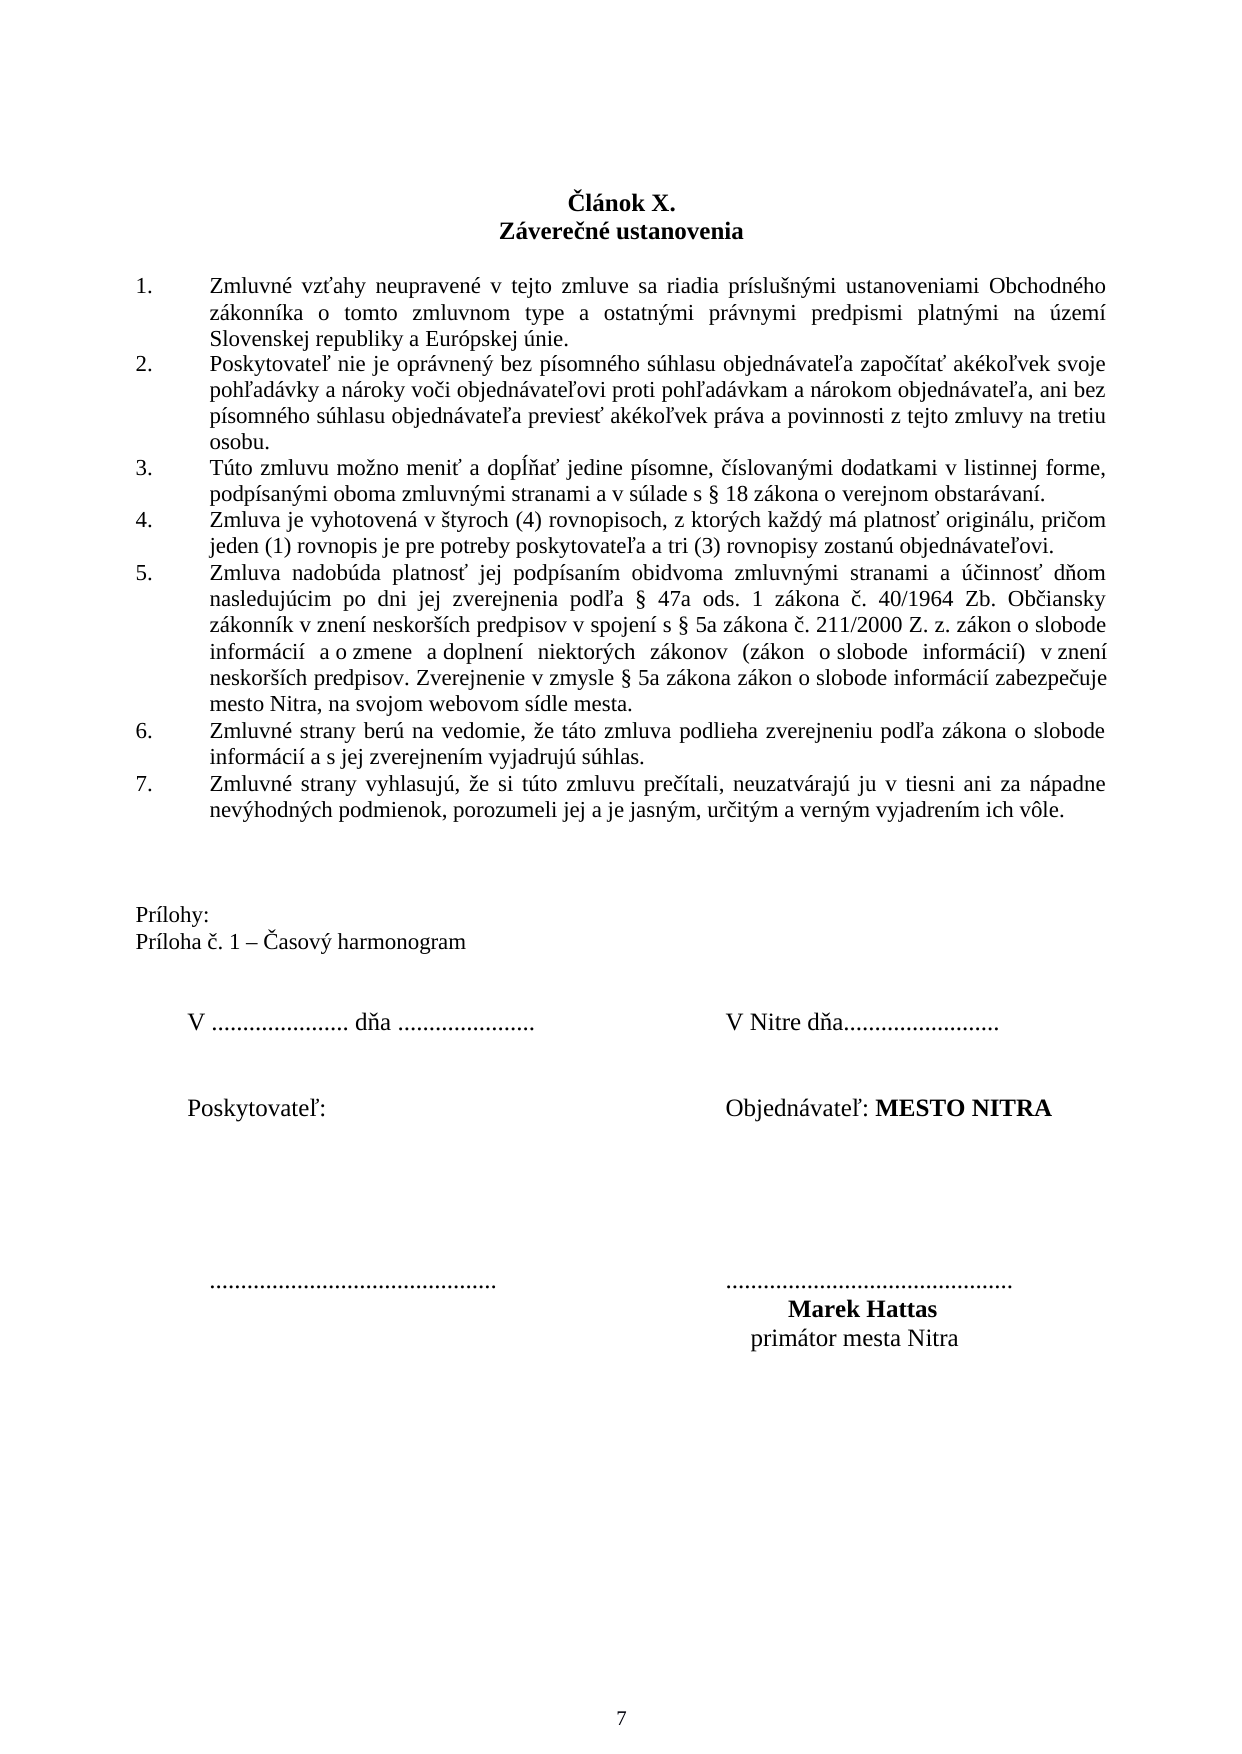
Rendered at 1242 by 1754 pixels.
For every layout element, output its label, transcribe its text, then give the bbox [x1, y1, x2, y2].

list Zmluva nadobúda platnosť jej podpísaním obidvoma zmluvnými stranami a účinnosť dňom nasledujúcim po dni jej zverejnenia podľa § 47a ods. 1 zákona č. 40/1964 Zb. Občiansky zákonník v znení neskorších predpisov v spojení s § 5a zákona č. 211/2000 Z. z. zákon o slobode informácií a o zmene a doplnení niektorých zákonov (zákon o slobode informácií) v znení neskorších predpisov. Zverejnenie v zmysle § 5a zákona zákon o slobode informácií zabezpečuje mesto Nitra, na svojom webovom sídle mesta. [135, 559, 1107, 717]
text Prílohy: [135, 901, 1107, 928]
text V ...................... dňa ...................... V Nitre dňa......................... [187, 1007, 1107, 1036]
text primátor mesta Nitra [209, 1323, 1107, 1352]
text Článok X. [135, 188, 1107, 216]
list Poskytovateľ nie je oprávnený bez písomného súhlasu objednávateľa započítať akékoľvek svoje pohľadávky a nároky voči objednávateľovi proti pohľadávkam a nárokom objednávateľa, ani bez písomného súhlasu objednávateľa previesť akékoľvek práva a povinnosti z tejto zmluvy na tretiu osobu. [135, 351, 1107, 454]
text Poskytovateľ: Objednávateľ: MESTO NITRA [135, 1093, 1107, 1122]
text Príloha č. 1 – Časový harmonogram [135, 928, 1107, 954]
text Marek Hattas [135, 1294, 1107, 1323]
list Túto zmluvu možno meniť a dopĺňať jedine písomne, číslovanými dodatkami v listinnej forme, podpísanými oboma zmluvnými stranami a v súlade s § 18 zákona o verejnom obstarávaní. [135, 454, 1107, 506]
list Zmluvné strany berú na vedomie, že táto zmluva podlieha zverejneniu podľa zákona o slobode informácií a s jej zverejnením vyjadrujú súhlas. [135, 717, 1107, 769]
list Zmluvné vzťahy neupravené v tejto zmluve sa riadia príslušnými ustanoveniami Obchodného zákonníka o tomto zmluvnom type a ostatnými právnymi predpismi platnými na území Slovenskej republiky a Európskej únie. [135, 272, 1107, 351]
list Zmluva je vyhotovená v štyroch (4) rovnopisoch, z ktorých každý má platnosť originálu, pričom jeden (1) rovnopis je pre potreby poskytovateľa a tri (3) rovnopisy zostanú objednávateľovi. [135, 506, 1107, 559]
text Záverečné ustanovenia [135, 216, 1107, 245]
text .............................................. .............................................. [135, 1266, 1107, 1294]
list Zmluvné strany vyhlasujú, že si túto zmluvu prečítali, neuzatvárajú ju v tiesni ani za nápadne nevýhodných podmienok, porozumeli jej a je jasným, určitým a verným vyjadrením ich vôle. [135, 769, 1107, 822]
